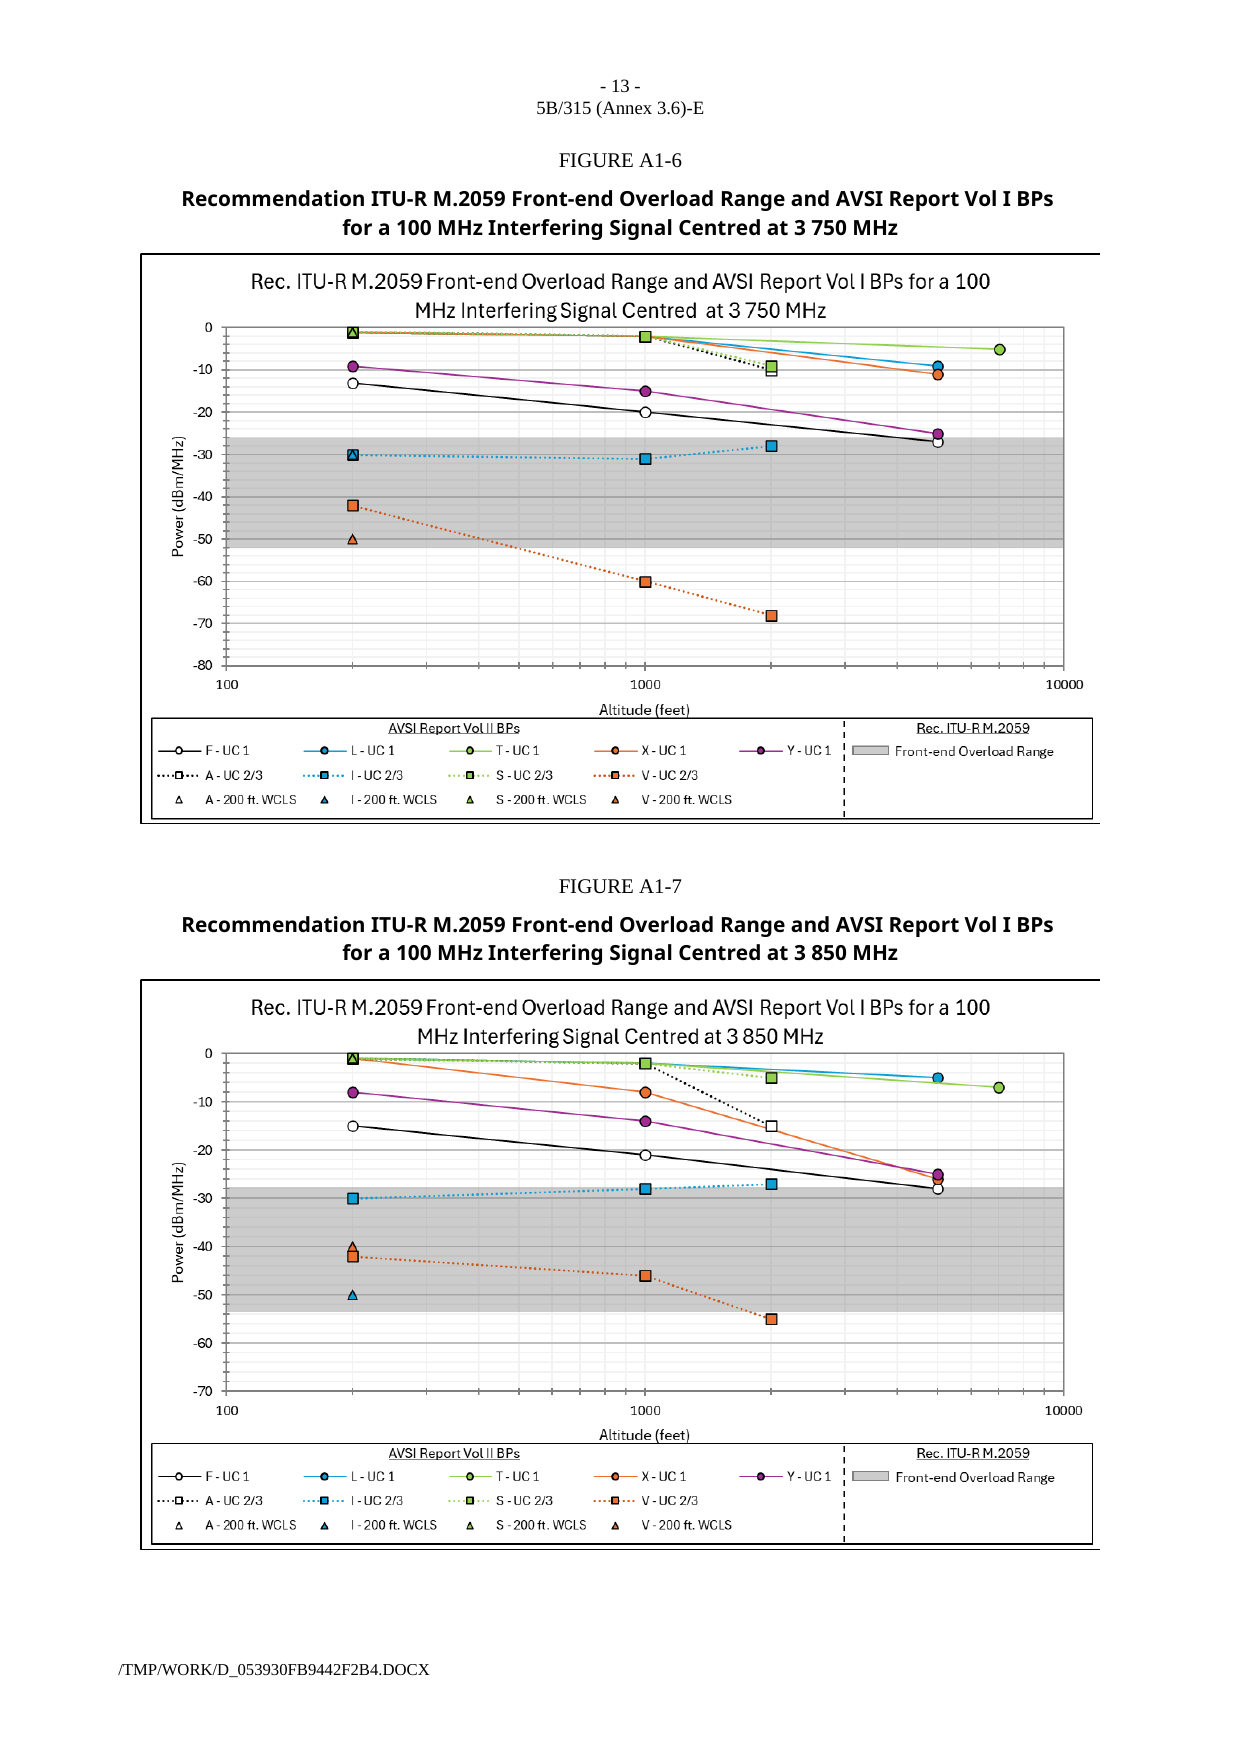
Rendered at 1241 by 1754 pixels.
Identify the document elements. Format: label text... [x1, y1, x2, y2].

title Recommendation ITU-R M.2059 Front-end Overload Range and AVSI Report Vol I BPs for a 100 MHz Interfering Signal Centred at 3 850 MHz [118, 910, 1122, 967]
picture [140, 979, 1100, 1550]
text Figure A1-7 [118, 873, 1122, 898]
picture [140, 253, 1100, 824]
text Figure A1-6 [118, 148, 1122, 172]
title Recommendation ITU-R M.2059 Front-end Overload Range and AVSI Report Vol I BPs for a 100 MHz Interfering Signal Centred at 3 750 MHz [118, 184, 1122, 241]
